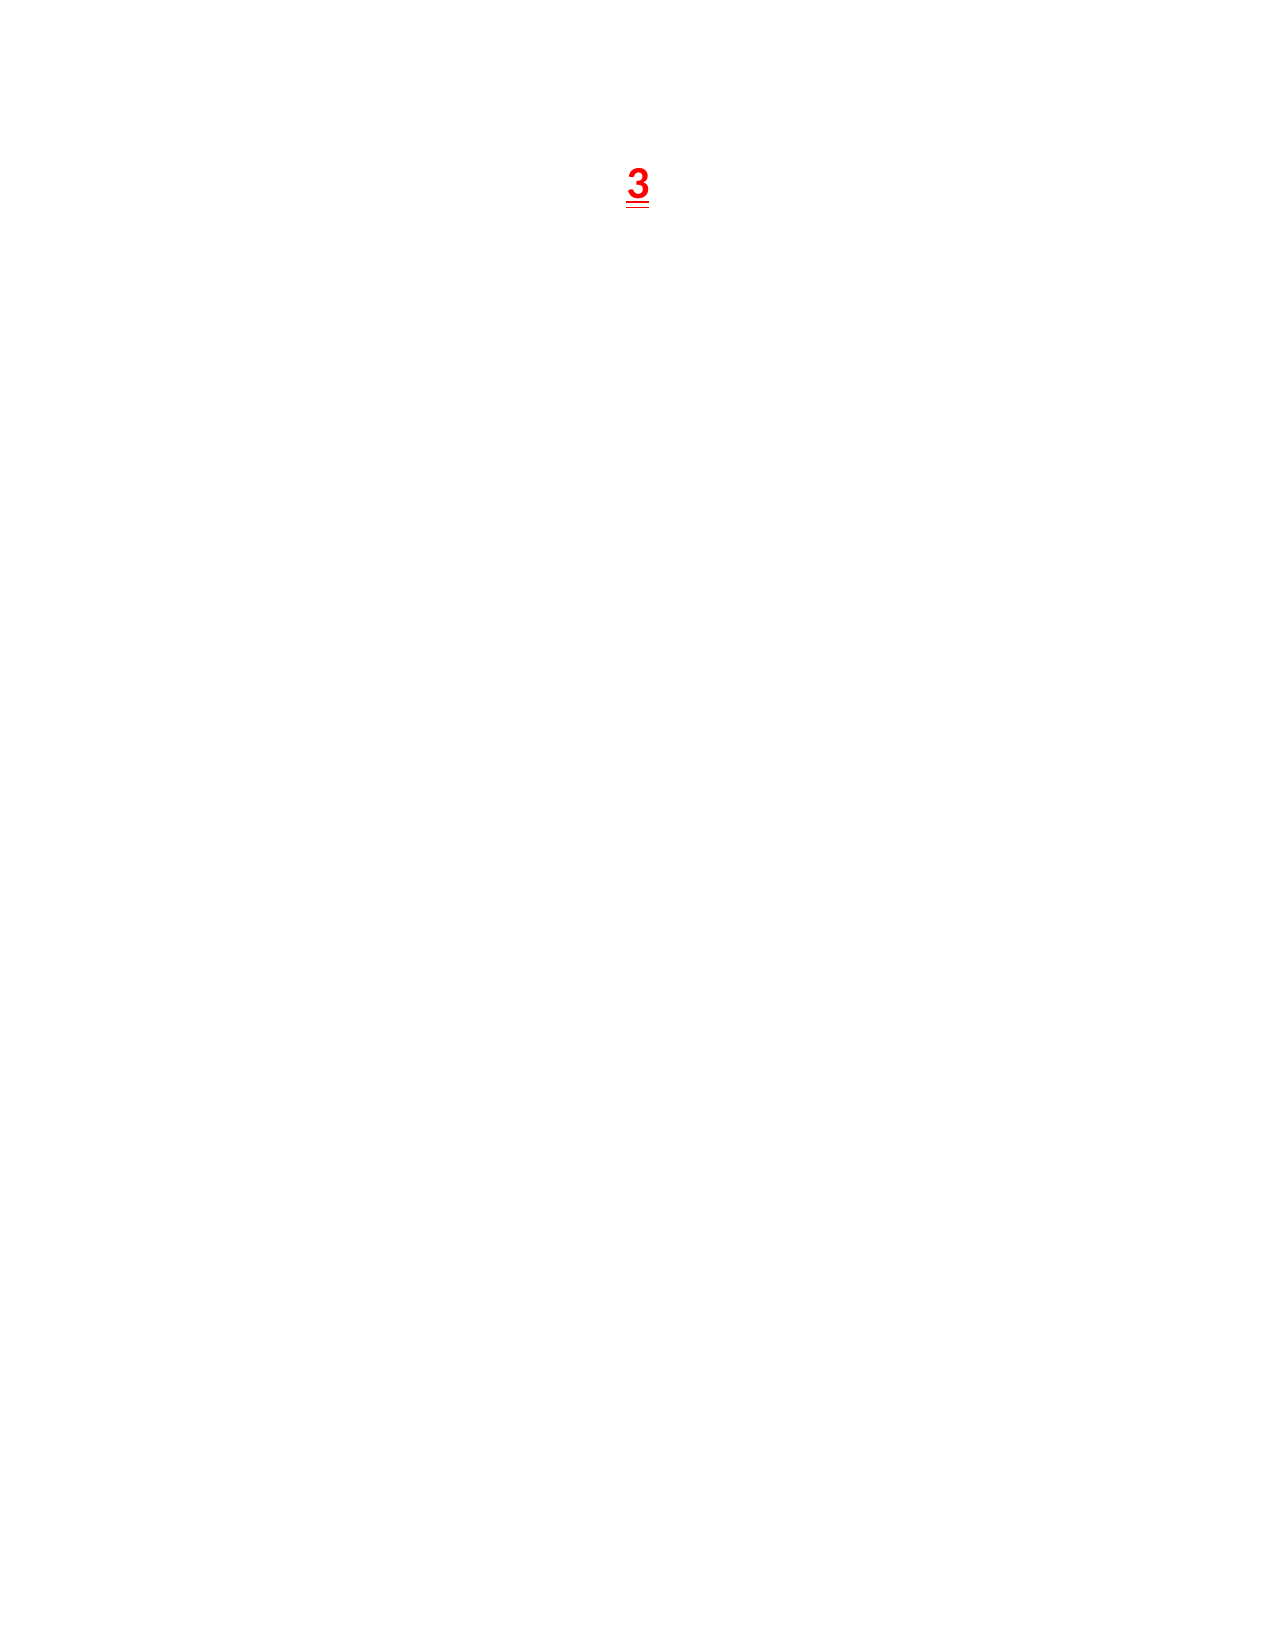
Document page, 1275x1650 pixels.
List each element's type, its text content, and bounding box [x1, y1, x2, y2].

subtitle 3 [187, 154, 1087, 210]
